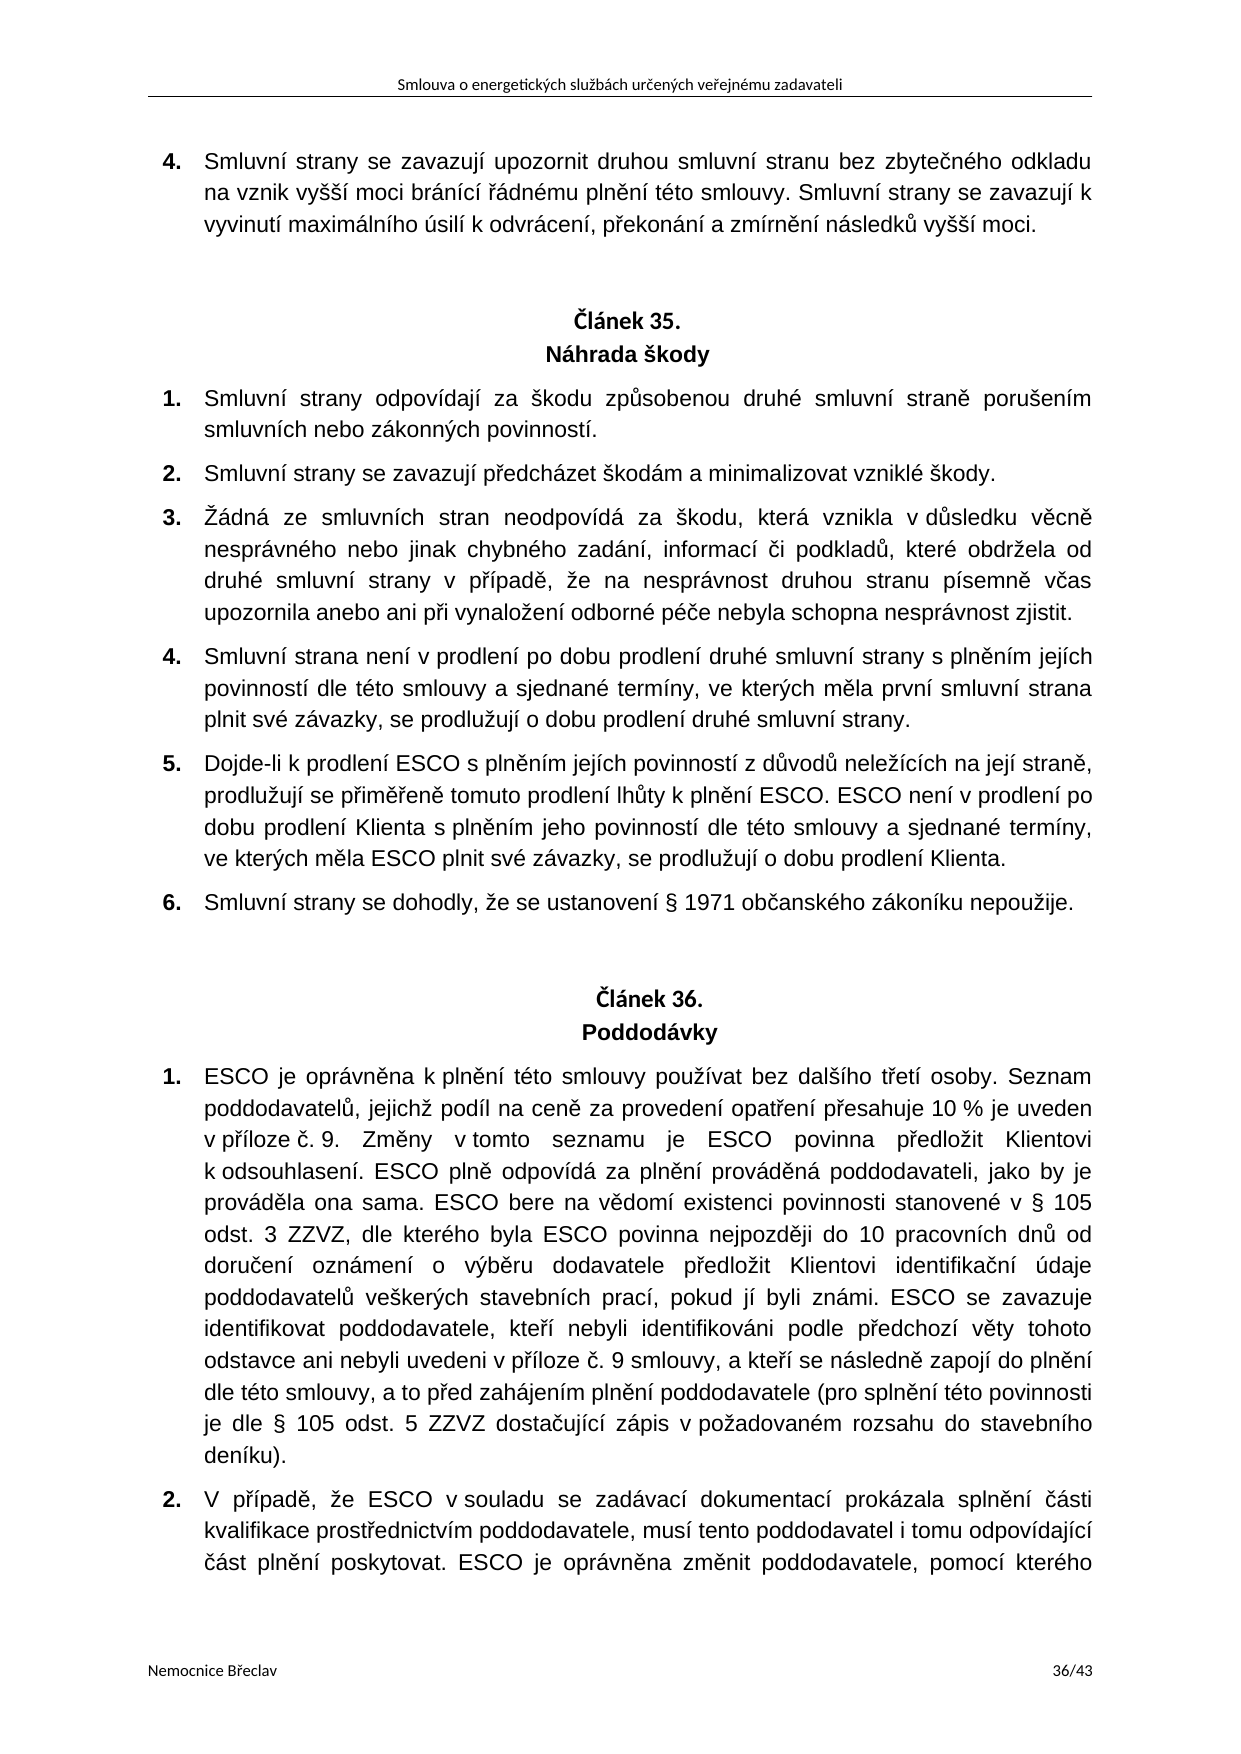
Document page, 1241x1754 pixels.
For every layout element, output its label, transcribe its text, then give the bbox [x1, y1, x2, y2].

subtitle Žádná ze smluvních stran neodpovídá za škodu, která vznikla v důsledku věcně nesprávného nebo jinak chybného zadání, informací či podkladů, které obdržela od druhé smluvní strany v případě, že na nesprávnost druhou stranu písemně včas upozornila anebo ani při vynaložení odborné péče nebyla schopna nesprávnost zjistit. [162, 504, 1092, 625]
subtitle Poddodávky [207, 983, 1092, 1045]
subtitle Náhrada škody [162, 305, 1092, 367]
subtitle Smluvní strany se dohodly, že se ustanovení § 1971 občanského zákoníku nepoužije. [162, 889, 1092, 915]
subtitle ESCO je oprávněna k plnění této smlouvy používat bez dalšího třetí osoby. Seznam poddodavatelů, jejichž podíl na ceně za provedení opatření přesahuje 10 % je uveden v příloze č. 9. Změny v tomto seznamu je ESCO povinna předložit Klientovi k odsouhlasení. ESCO plně odpovídá za plnění prováděná poddodavateli, jako by je prováděla ona sama. ESCO bere na vědomí existenci povinnosti stanovené v § 105 odst. 3 ZZVZ, dle kterého byla ESCO povinna nejpozději do 10 pracovních dnů od doručení oznámení o výběru dodavatele předložit Klientovi identifikační údaje poddodavatelů veškerých stavebních prací, pokud jí byli známi. ESCO se zavazuje identifikovat poddodavatele, kteří nebyli identifikováni podle předchozí věty tohoto odstavce ani nebyli uvedeni v příloze č. 9 smlouvy, a kteří se následně zapojí do plnění dle této smlouvy, a to před zahájením plnění poddodavatele (pro splnění této povinnosti je dle § 105 odst. 5 ZZVZ dostačující zápis v požadovaném rozsahu do stavebního deníku). [162, 1063, 1092, 1468]
subtitle Smluvní strany odpovídají za škodu způsobenou druhé smluvní straně porušením smluvních nebo zákonných povinností. [162, 385, 1092, 443]
subtitle Smluvní strany se zavazují upozornit druhou smluvní stranu bez zbytečného odkladu na vznik vyšší moci bránící řádnému plnění této smlouvy. Smluvní strany se zavazují k vyvinutí maximálního úsilí k odvrácení, překonání a zmírnění následků vyšší moci. [162, 148, 1092, 237]
subtitle Smluvní strana není v prodlení po dobu prodlení druhé smluvní strany s plněním jejích povinností dle této smlouvy a sjednané termíny, ve kterých měla první smluvní strana plnit své závazky, se prodlužují o dobu prodlení druhé smluvní strany. [162, 643, 1092, 733]
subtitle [162, 1486, 1092, 1575]
subtitle Dojde-li k prodlení ESCO s plněním jejích povinností z důvodů neležících na její straně, prodlužují se přiměřeně tomuto prodlení lhůty k plnění ESCO. ESCO není v prodlení po dobu prodlení Klienta s plněním jeho povinností dle této smlouvy a sjednané termíny, ve kterých měla ESCO plnit své závazky, se prodlužují o dobu prodlení Klienta. [162, 750, 1092, 871]
subtitle Smluvní strany se zavazují předcházet škodám a minimalizovat vzniklé škody. [162, 460, 1092, 487]
